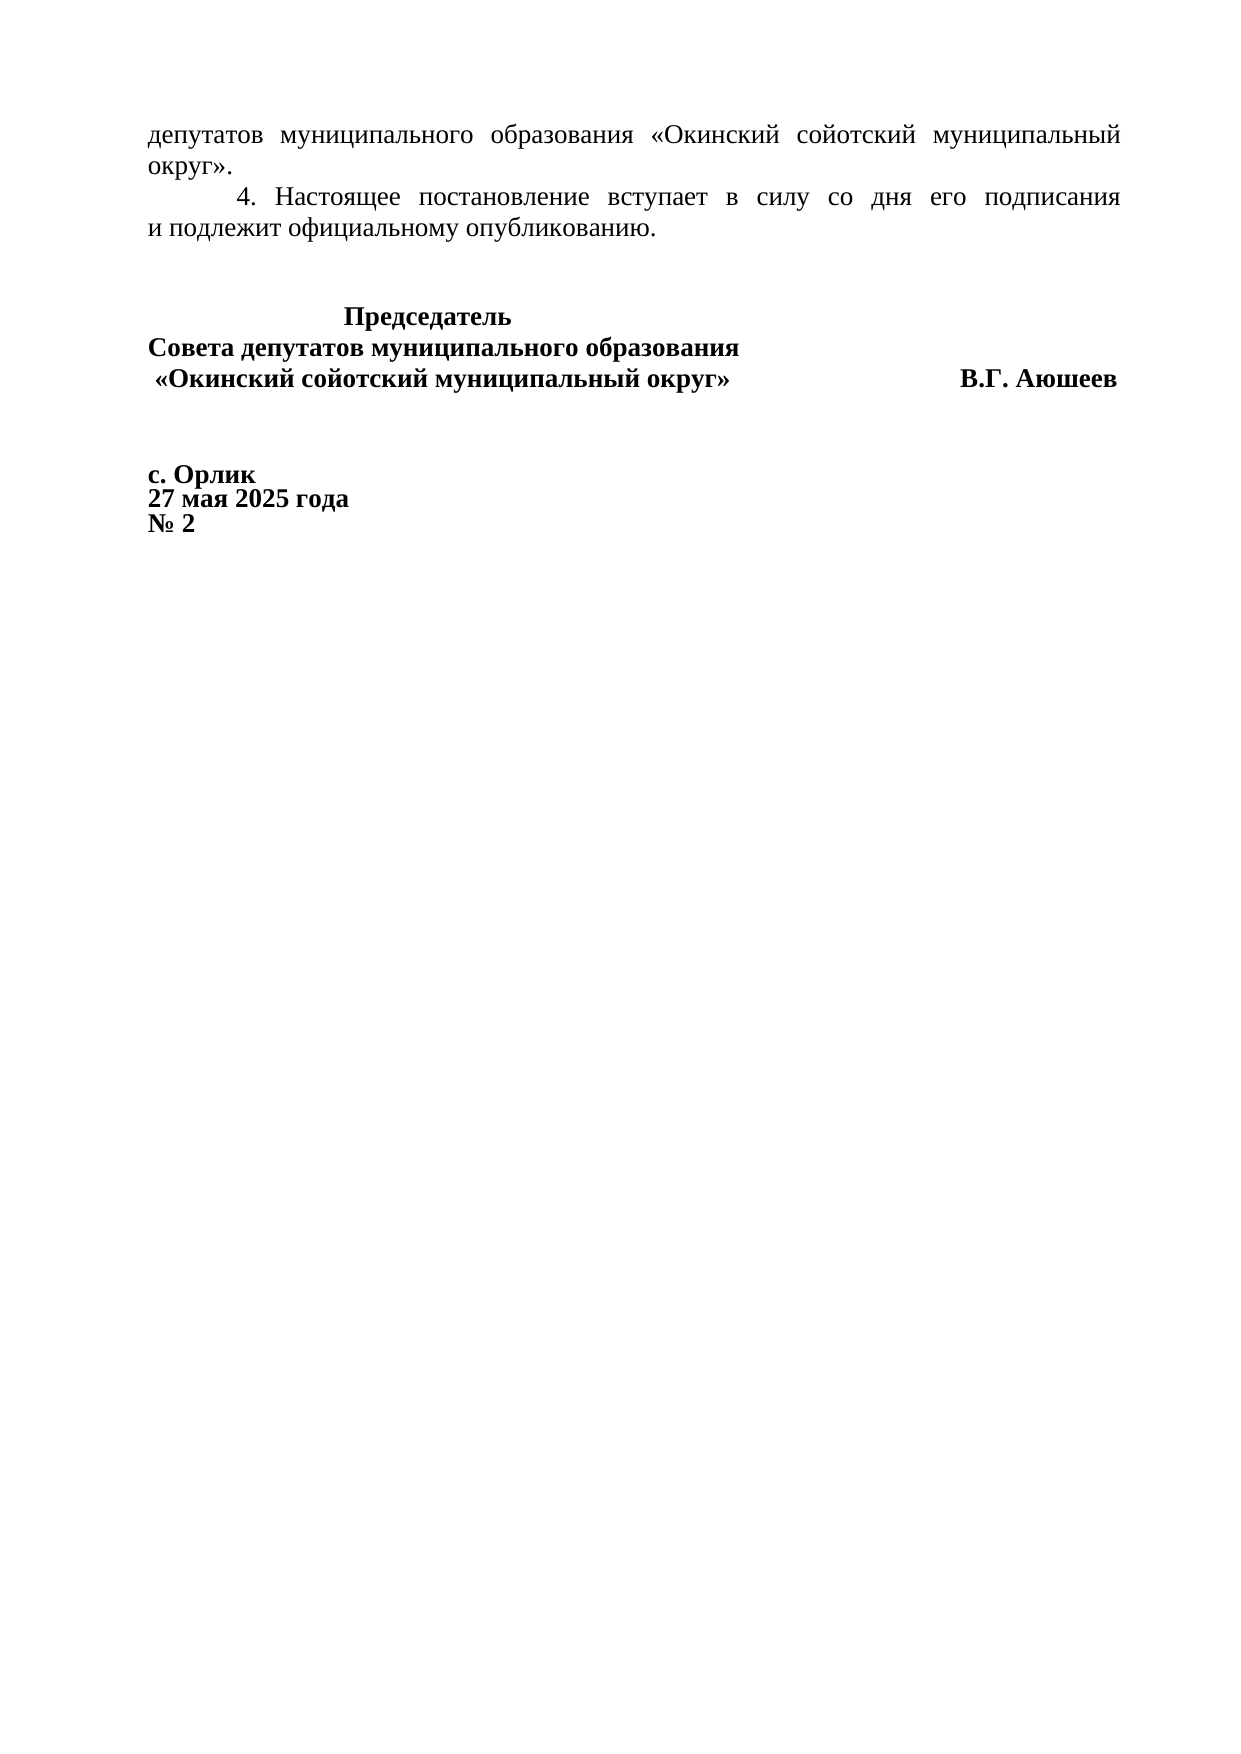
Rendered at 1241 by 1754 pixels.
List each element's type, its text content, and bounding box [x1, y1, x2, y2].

text с. Орлик [148, 463, 1122, 488]
text Председатель [148, 300, 1122, 331]
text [148, 118, 1122, 180]
text 4. Настоящее постановление вступает в силу со дня его подписания и подлежит официальному опубликованию. [148, 180, 1122, 243]
text Совета депутатов муниципального образования [148, 331, 1122, 362]
text 27 мая 2025 года [148, 488, 1122, 513]
text № 2 [148, 513, 1122, 538]
text «Окинский сойотский муниципальный округ» В.Г. Аюшеев [148, 362, 1122, 394]
